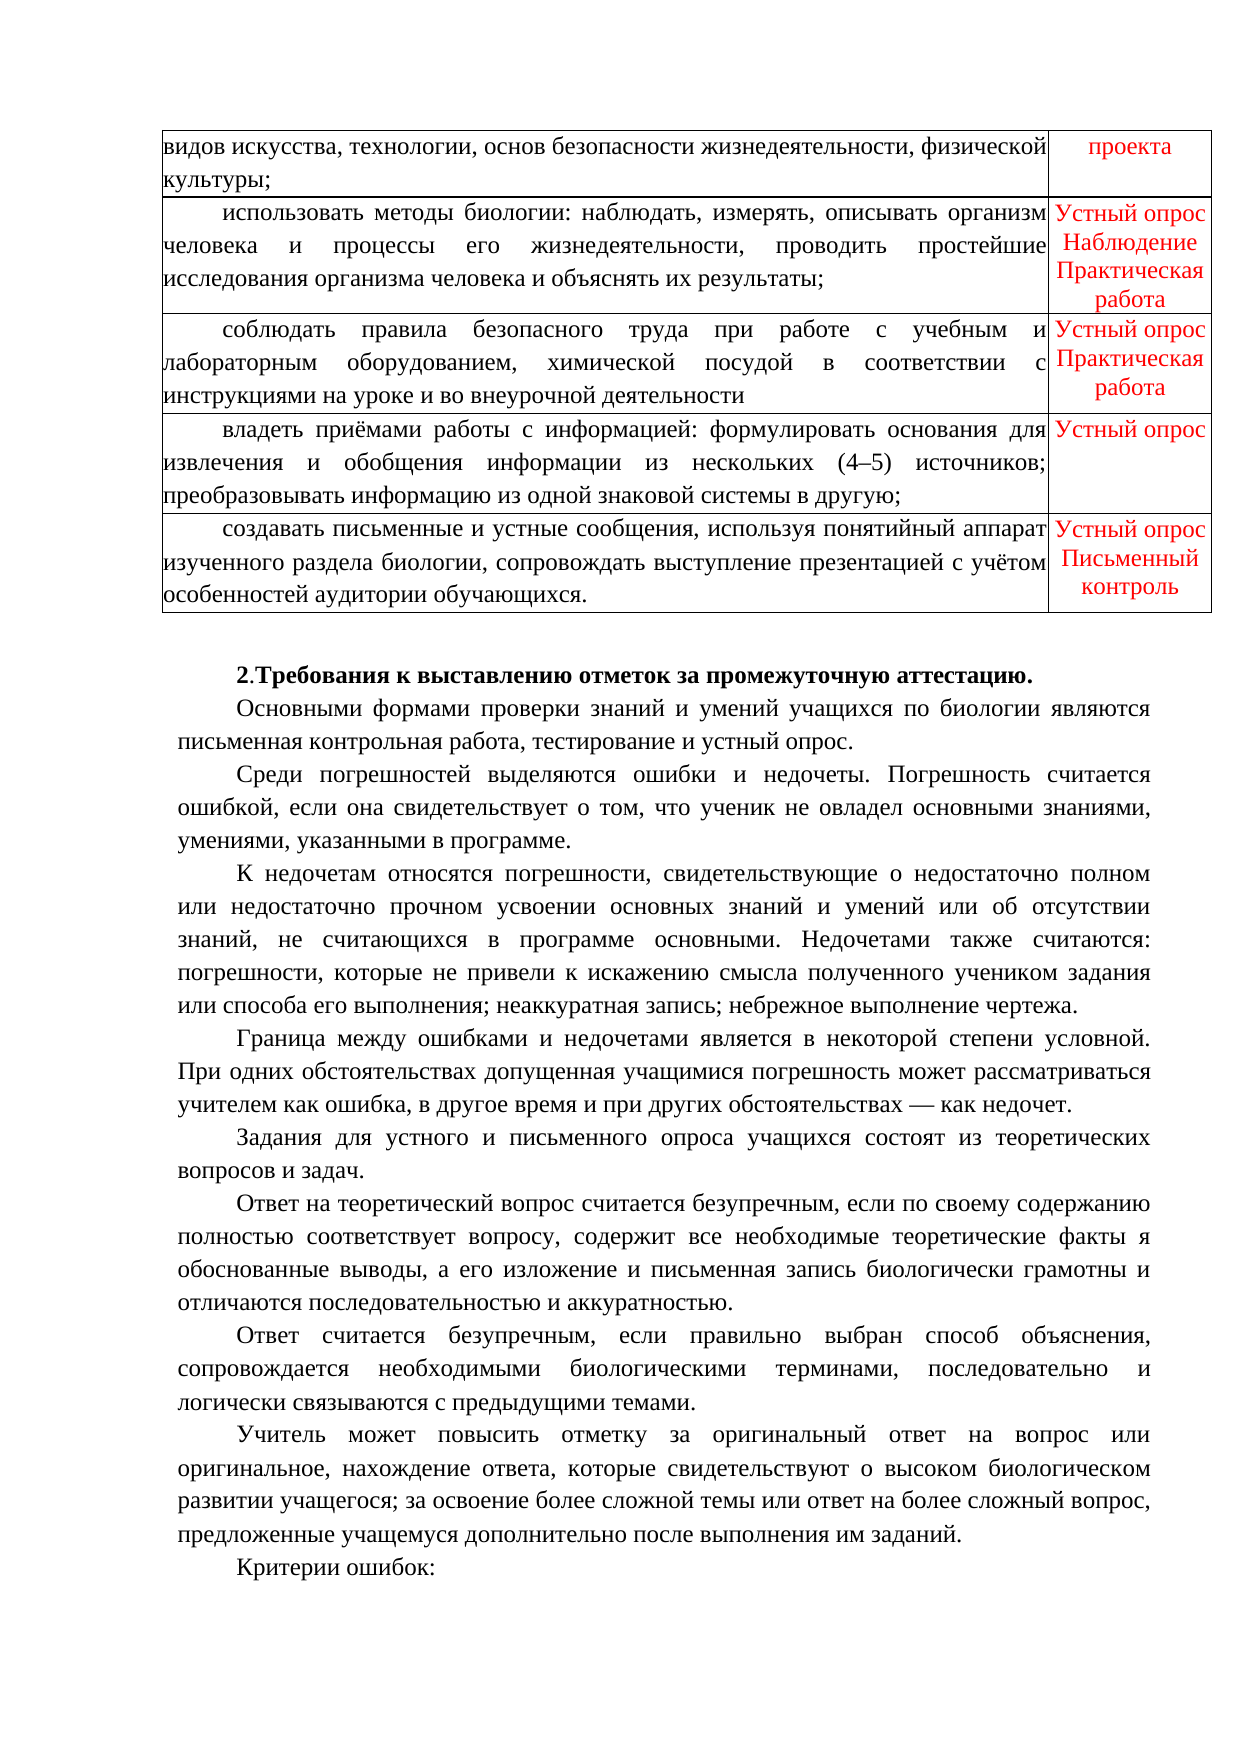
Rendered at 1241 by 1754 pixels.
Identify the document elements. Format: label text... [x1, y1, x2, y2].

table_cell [163, 131, 1048, 196]
table_cell Устный опрос Письменный контроль [1049, 514, 1211, 612]
text Ответ считается безупречным, если правильно выбран способ объяснения, сопровождается необходимыми биологическими терминами, последовательно и логически связываются с предыдущими темами. [177, 1321, 1152, 1415]
table_cell создавать письменные и устные сообщения, используя понятийный аппарат изученного раздела биологии, сопровождать выступление презентацией с учётом особенностей аудитории обучающихся. [163, 514, 1048, 612]
text Учитель может повысить отметку за оригинальный ответ на вопрос или оригинальное, нахождение ответа, которые свидетельствуют о высоком биологическом развитии учащегося; за освоение более сложной темы или ответ на более сложный вопрос, предложенные учащемуся дополнительно после выполнения им заданий. [177, 1419, 1152, 1547]
text К недочетам относятся погрешности, свидетельствующие о недостаточно полном или недостаточно прочном усвоении основных знаний и умений или об отсутствии знаний, не считающихся в программе основными. Недочетами также считаются: погрешности, которые не привели к искажению смысла полученного учеником задания или способа его выполнения; неаккуратная запись; небрежное выполнение чертежа. [177, 858, 1152, 1019]
text Граница между ошибками и недочетами является в некоторой степени условной. При одних обстоятельствах допущенная учащимися погрешность может рассматриваться учителем как ошибка, в другое время и при других обстоятельствах — как недочет. [177, 1023, 1152, 1118]
table_cell владеть приёмами работы с информацией: формулировать основания для извлечения и обобщения информации из нескольких (4–5) источников; преобразовывать информацию из одной знаковой системы в другую; [163, 414, 1048, 512]
text Задания для устного и письменного опроса учащихся состоят из теоретических вопросов и задач. [177, 1122, 1152, 1184]
table_cell соблюдать правила безопасного труда при работе с учебным и лабораторным оборудованием, химической посудой в соответствии с инструкциями на уроке и во внеурочной деятельности [163, 314, 1048, 413]
text Основными формами проверки знаний и умений учащихся по биологии являются письменная контрольная работа, тестирование и устный опрос. [177, 693, 1152, 755]
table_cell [1049, 131, 1211, 196]
table_cell Устный опрос Практическая работа [1049, 314, 1211, 413]
text Критерии ошибок: [177, 1552, 1152, 1580]
table_cell использовать методы биологии: наблюдать, измерять, описывать организм человека и процессы его жизнедеятельности, проводить простейшие исследования организма человека и объяснять их результаты; [163, 198, 1048, 313]
table_cell Устный опрос [1049, 414, 1211, 512]
text Ответ на теоретический вопрос считается безупречным, если по своему содержанию полностью соответствует вопросу, содержит все необходимые теоретические факты я обоснованные выводы, а его изложение и письменная запись биологически грамотны и отличаются последовательностью и аккуратностью. [177, 1188, 1152, 1316]
text 2.Требования к выставлению отметок за промежуточную аттестацию. [177, 660, 1152, 689]
text Среди погрешностей выделяются ошибки и недочеты. Погрешность считается ошибкой, если она свидетельствует о том, что ученик не овладел основными знаниями, умениями, указанными в программе. [177, 759, 1152, 854]
table_cell Устный опрос Наблюдение Практическая работа [1049, 198, 1211, 313]
